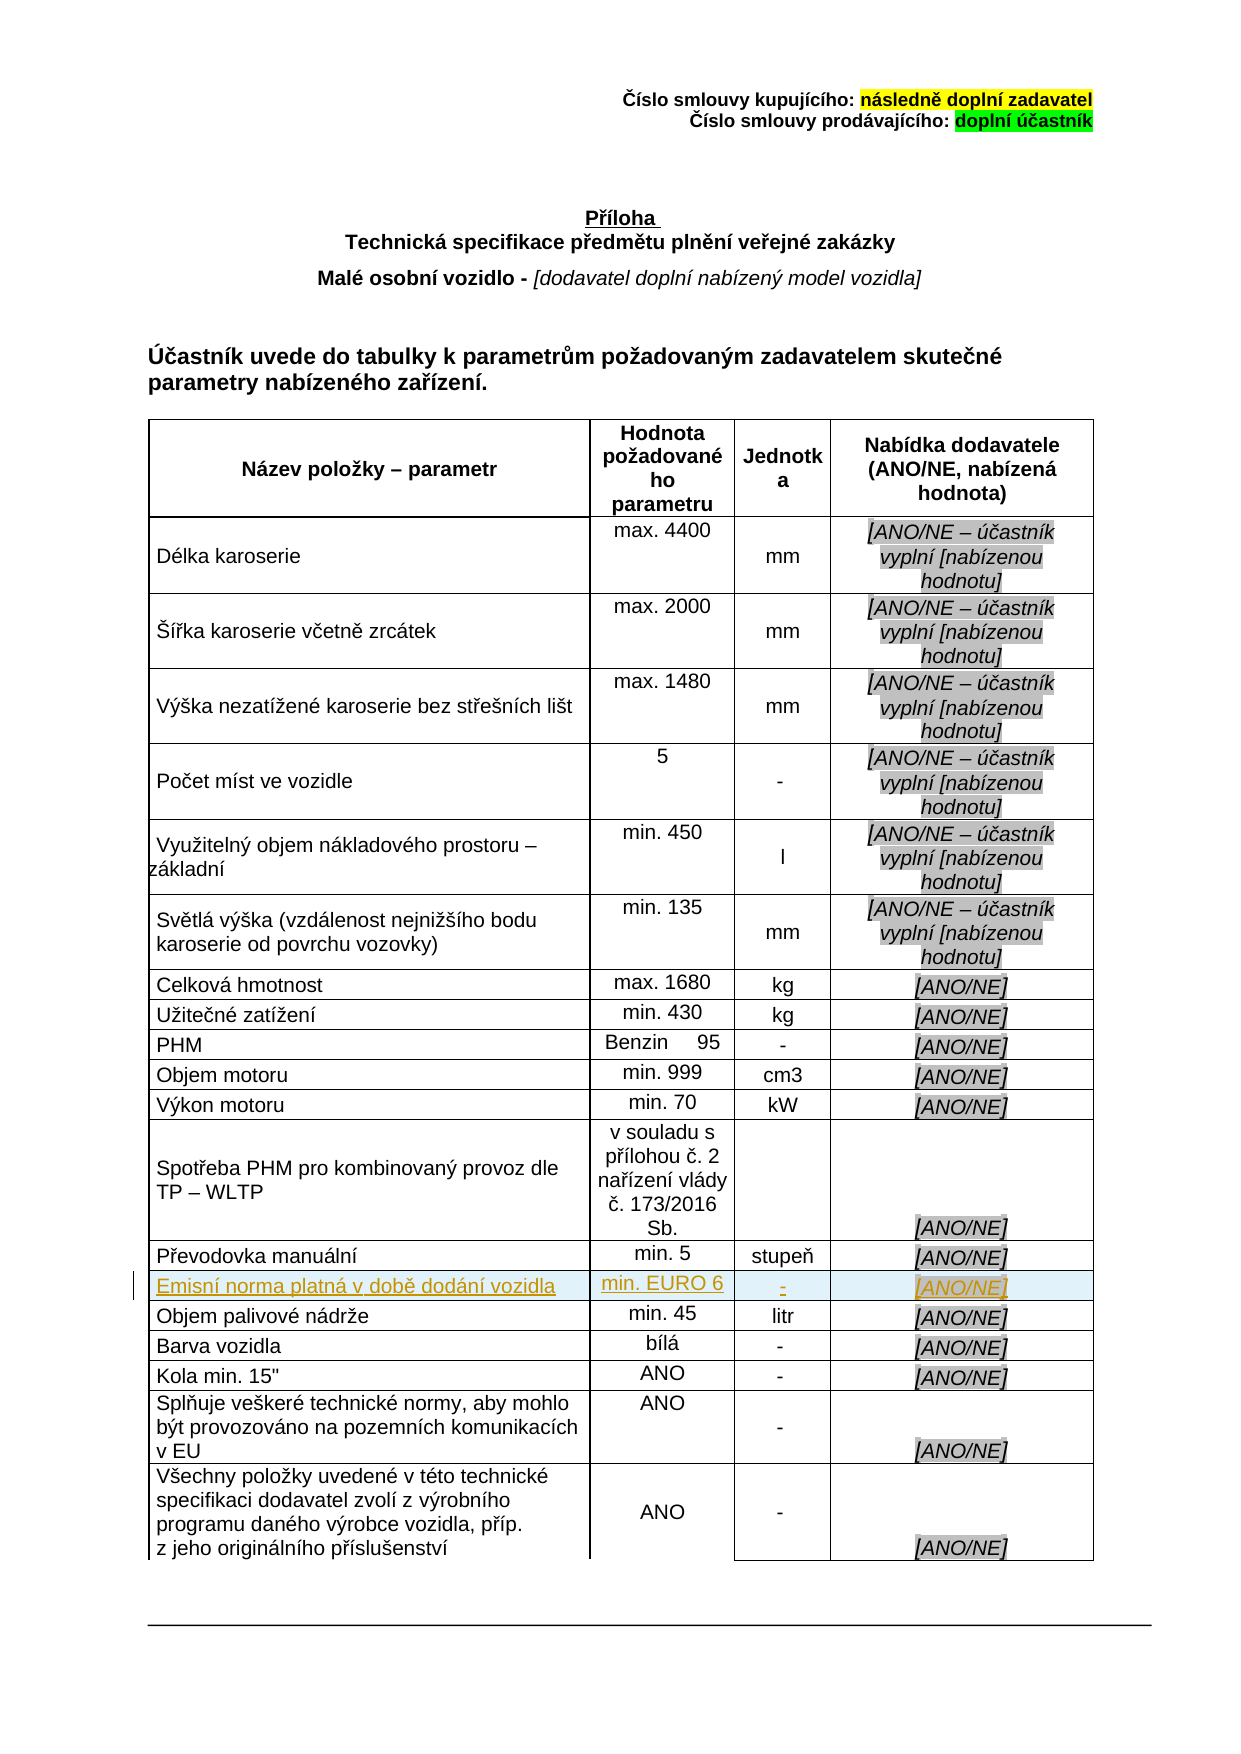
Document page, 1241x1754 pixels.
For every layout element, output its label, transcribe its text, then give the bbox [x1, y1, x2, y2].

table_cell Všechny položky uvedené v této technické specifikaci dodavatel zvolí z výrobního programu daného výrobce vozidla, příp. z jeho originálního příslušenství [150, 1464, 590, 1560]
table_cell Celková hmotnost [150, 970, 589, 999]
table_cell [ANO/NE] [831, 1000, 1093, 1029]
table_cell [ANO/NE – účastník vyplní [nabízenou hodnotu] [831, 820, 1093, 894]
table_cell - [735, 744, 830, 818]
table_cell mm [735, 669, 830, 743]
table_cell stupeň [735, 1241, 830, 1270]
table_cell max. 4400 [591, 517, 734, 593]
table_cell min. 5 [591, 1241, 734, 1270]
table_cell [ANO/NE] [831, 1030, 1093, 1059]
table_cell Benzin 95 [591, 1030, 734, 1059]
table_cell Splňuje veškeré technické normy, aby mohlo být provozováno na pozemních komunikacích v EU [150, 1391, 589, 1463]
table_cell [ANO/NE] [831, 1331, 1093, 1360]
table_cell - [735, 1331, 830, 1360]
table_cell [ANO/NE] [831, 1301, 1093, 1330]
table_cell [ANO/NE – účastník vyplní [nabízenou hodnotu] [831, 594, 1093, 668]
table_cell cm3 [735, 1060, 830, 1089]
table_cell Počet míst ve vozidle [150, 744, 589, 818]
table_cell [ANO/NE – účastník vyplní [nabízenou hodnotu] [831, 517, 1093, 593]
table_cell Výška nezatížené karoserie bez střešních lišt [150, 669, 589, 743]
table_cell kg [735, 1000, 830, 1029]
table_cell max. 2000 [591, 594, 734, 668]
table_cell [ANO/NE – účastník vyplní [nabízenou hodnotu] [831, 744, 1093, 818]
table_cell [ANO/NE] [831, 970, 1093, 999]
table_cell max. 1480 [591, 669, 734, 743]
table_cell mm [735, 517, 830, 593]
table_cell min. 450 [591, 820, 734, 894]
table_cell [ANO/NE] [831, 1361, 1093, 1390]
table_cell Převodovka manuální [150, 1241, 589, 1270]
table_cell Světlá výška (vzdálenost nejnižšího bodu karoserie od povrchu vozovky) [150, 895, 589, 969]
table_cell Kola min. 15" [150, 1361, 589, 1390]
table_cell ANO [591, 1391, 734, 1463]
table_cell ANO [591, 1361, 734, 1390]
table_cell Spotřeba PHM pro kombinovaný provoz dle TP – WLTP [150, 1120, 589, 1240]
table_cell - [735, 1464, 830, 1560]
table_cell kg [735, 970, 830, 999]
table_cell min. 135 [591, 895, 734, 969]
table_cell Objem palivové nádrže [150, 1301, 589, 1330]
table_cell [ANO/NE – účastník vyplní [nabízenou hodnotu] [874, 895, 1093, 969]
table_cell [ANO/NE] [831, 1120, 1093, 1240]
table_cell min. 70 [591, 1090, 734, 1119]
table_cell mm [735, 895, 830, 969]
table_header Hodnota požadovaného parametru [591, 420, 734, 516]
table_cell [ANO/NE – účastník vyplní [nabízenou hodnotu] [831, 669, 921, 743]
table_cell Objem motoru [150, 1060, 589, 1089]
table_header Název položky – parametr [150, 420, 589, 516]
table_cell ANO [590, 1464, 734, 1560]
table_cell [ANO/NE – účastník vyplní [nabízenou hodnotu] [874, 669, 1093, 743]
table_cell [ANO/NE] [831, 1464, 1093, 1560]
table_header Nabídka dodavatele (ANO/NE, nabízená hodnota) [831, 420, 1093, 516]
table_cell [ANO/NE] [831, 1241, 1093, 1270]
table_cell [735, 1120, 830, 1240]
table_cell Délka karoserie [150, 518, 589, 593]
table_cell litr [735, 1301, 830, 1330]
table_cell - [735, 1361, 830, 1390]
table_cell min. 45 [591, 1301, 734, 1330]
table_cell min. 430 [591, 1000, 734, 1029]
table_header Jednotka [735, 420, 830, 516]
table_cell 5 [591, 744, 734, 818]
table_cell bílá [591, 1331, 734, 1360]
table_cell Šířka karoserie včetně zrcátek [150, 594, 589, 668]
table_cell Výkon motoru [150, 1090, 589, 1119]
text Příloha [148, 206, 1092, 229]
table_cell max. 1680 [591, 970, 734, 999]
table_cell PHM [150, 1030, 589, 1059]
table_cell Barva vozidla [150, 1331, 589, 1360]
text Technická specifikace předmětu plnění veřejné zakázky [148, 229, 1092, 253]
table_cell - [735, 1391, 830, 1463]
table_cell [ANO/NE] [831, 1391, 1093, 1463]
table_cell kW [735, 1090, 830, 1119]
table_cell v souladu s přílohou č. 2 nařízení vlády č. 173/2016 Sb. [591, 1120, 734, 1240]
table_cell mm [735, 594, 830, 668]
text Účastník uvede do tabulky k parametrům požadovaným zadavatelem skutečné parametry nabízeného zařízení. [148, 343, 1092, 395]
table_cell Využitelný objem nákladového prostoru – základní [150, 820, 589, 894]
table_cell - [735, 1030, 830, 1059]
table_cell l [735, 820, 830, 894]
table_cell [ANO/NE] [831, 1090, 1093, 1119]
table_cell [ANO/NE] [831, 1060, 1093, 1089]
text Malé osobní vozidlo - [dodavatel doplní nabízený model vozidla] [148, 266, 1092, 290]
table_cell [ANO/NE – účastník vyplní [nabízenou hodnotu] [831, 895, 921, 969]
table_cell Užitečné zatížení [150, 1000, 589, 1029]
table_cell min. 999 [591, 1060, 734, 1089]
